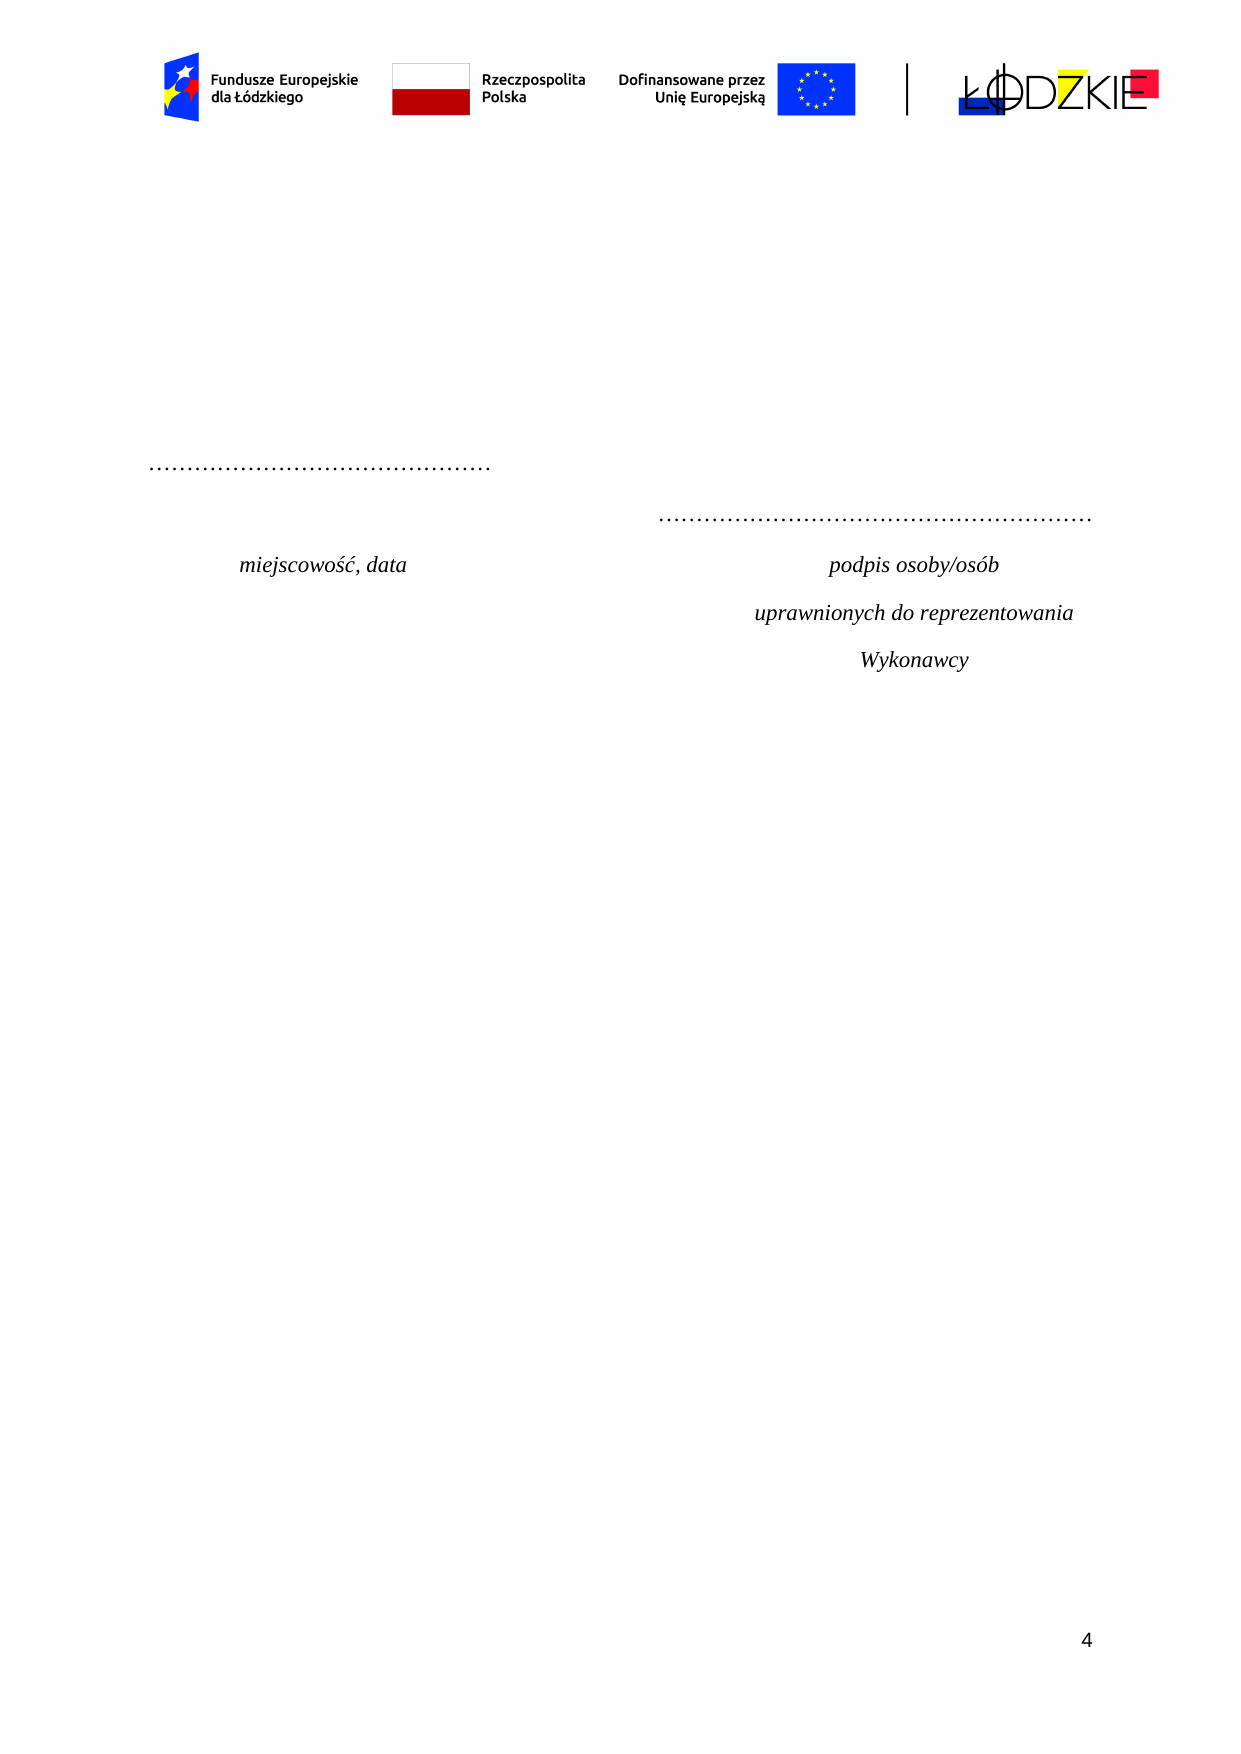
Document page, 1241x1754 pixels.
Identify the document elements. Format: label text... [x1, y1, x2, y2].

text Wykonawcy [664, 646, 1093, 672]
text ……………………………………… [148, 449, 1093, 476]
text uprawnionych do reprezentowania [664, 599, 1093, 625]
text ………………………………………………… [148, 501, 1093, 527]
text miejscowość, data podpis osoby/osób [148, 552, 1093, 578]
picture [147, 35, 1176, 139]
